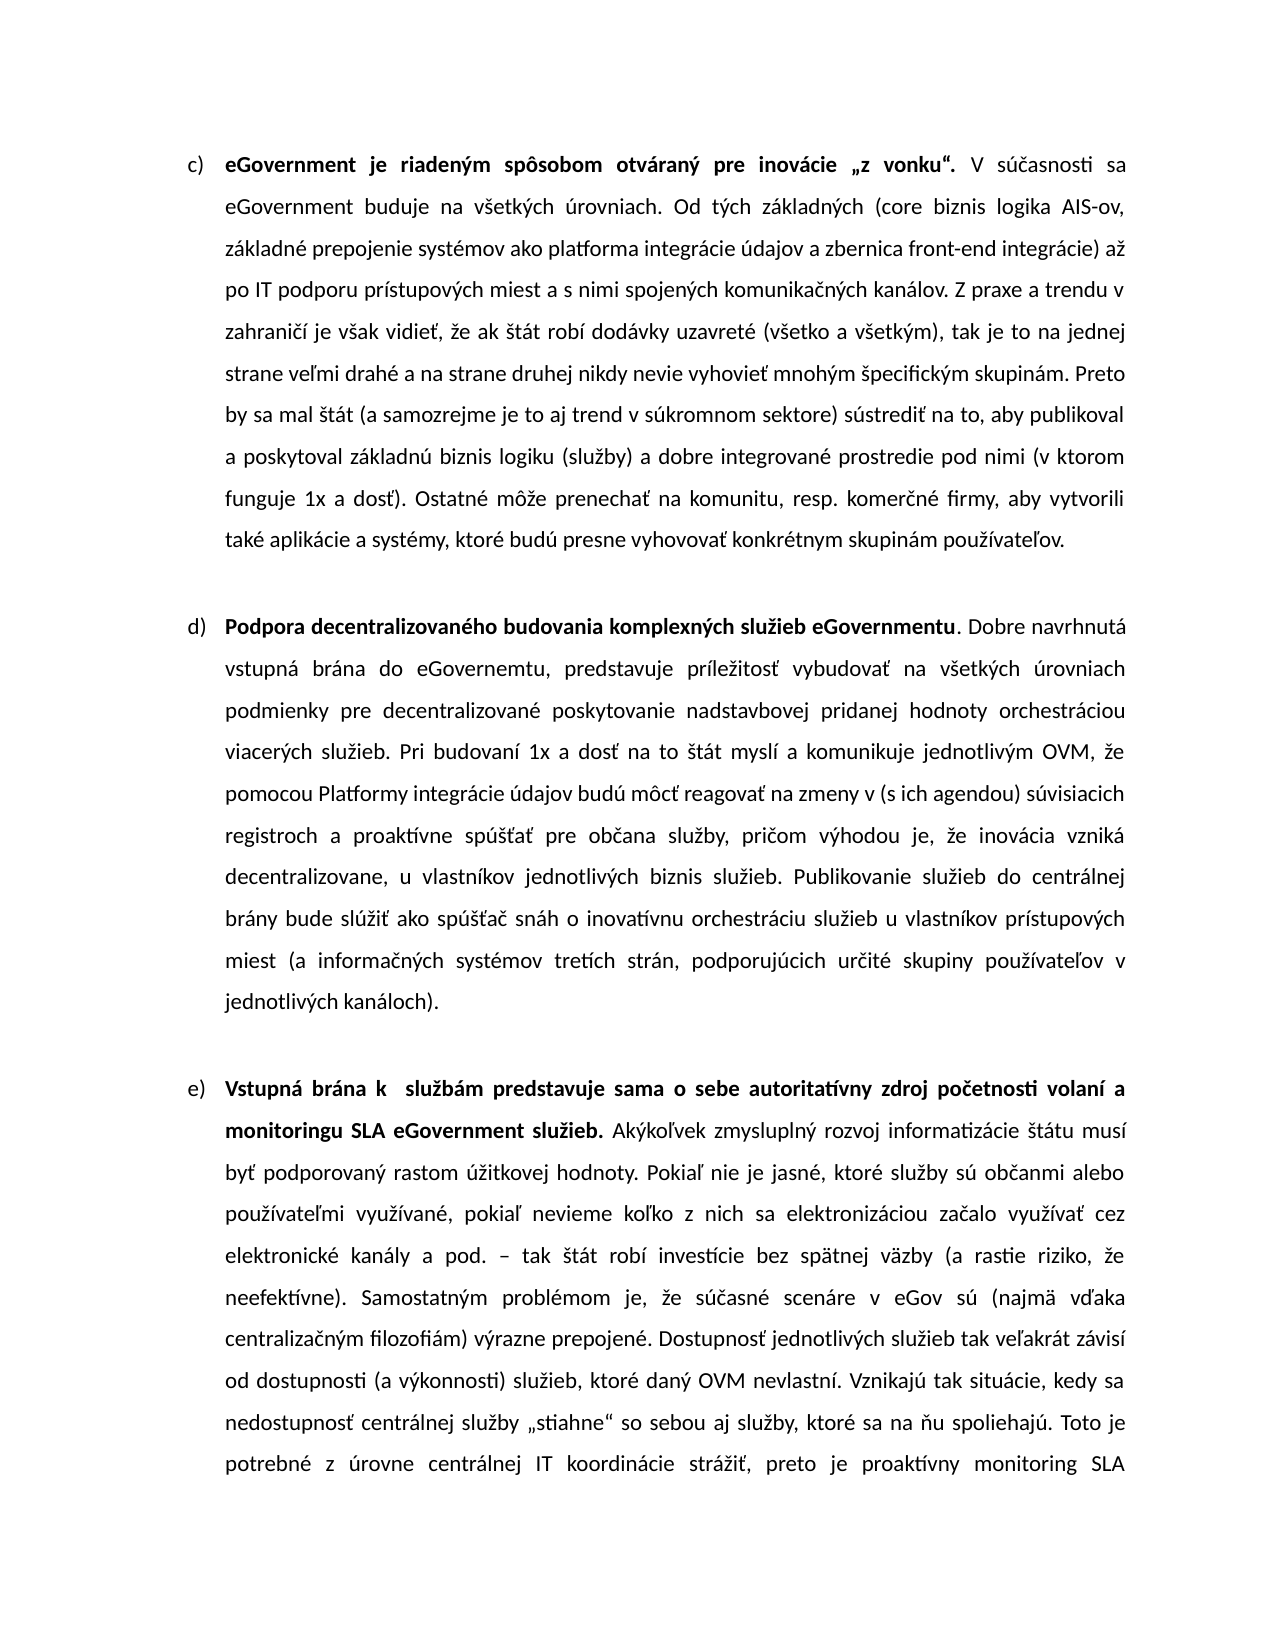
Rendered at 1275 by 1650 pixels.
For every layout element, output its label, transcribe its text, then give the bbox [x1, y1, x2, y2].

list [187, 1074, 1127, 1477]
list eGovernment je riadeným spôsobom otváraný pre inovácie „z vonku“. V súčasnosti sa eGovernment buduje na všetkých úrovniach. Od tých základných (core biznis logika AIS-ov, základné prepojenie systémov ako platforma integrácie údajov a zbernica front-end integrácie) až po IT podporu prístupových miest a s nimi spojených komunikačných kanálov. Z praxe a trendu v zahraničí je však vidieť, že ak štát robí dodávky uzavreté (všetko a všetkým), tak je to na jednej strane veľmi drahé a na strane druhej nikdy nevie vyhovieť mnohým špecifickým skupinám. Preto by sa mal štát (a samozrejme je to aj trend v súkromnom sektore) sústrediť na to, aby publikoval a poskytoval základnú biznis logiku (služby) a dobre integrované prostredie pod nimi (v ktorom funguje 1x a dosť). Ostatné môže prenechať na komunitu, resp. komerčné firmy, aby vytvorili také aplikácie a systémy, ktoré budú presne vyhovovať konkrétnym skupinám používateľov. [187, 150, 1127, 553]
list Podpora decentralizovaného budovania komplexných služieb eGovernmentu. Dobre navrhnutá vstupná brána do eGovernemtu, predstavuje príležitosť vybudovať na všetkých úrovniach podmienky pre decentralizované poskytovanie nadstavbovej pridanej hodnoty orchestráciou viacerých služieb. Pri budovaní 1x a dosť na to štát myslí a komunikuje jednotlivým OVM, že pomocou Platformy integrácie údajov budú môcť reagovať na zmeny v (s ich agendou) súvisiacich registroch a proaktívne spúšťať pre občana služby, pričom výhodou je, že inovácia vzniká decentralizovane, u vlastníkov jednotlivých biznis služieb. Publikovanie služieb do centrálnej brány bude slúžiť ako spúšťač snáh o inovatívnu orchestráciu služieb u vlastníkov prístupových miest (a informačných systémov tretích strán, podporujúcich určité skupiny používateľov v jednotlivých kanáloch). [187, 612, 1127, 1015]
